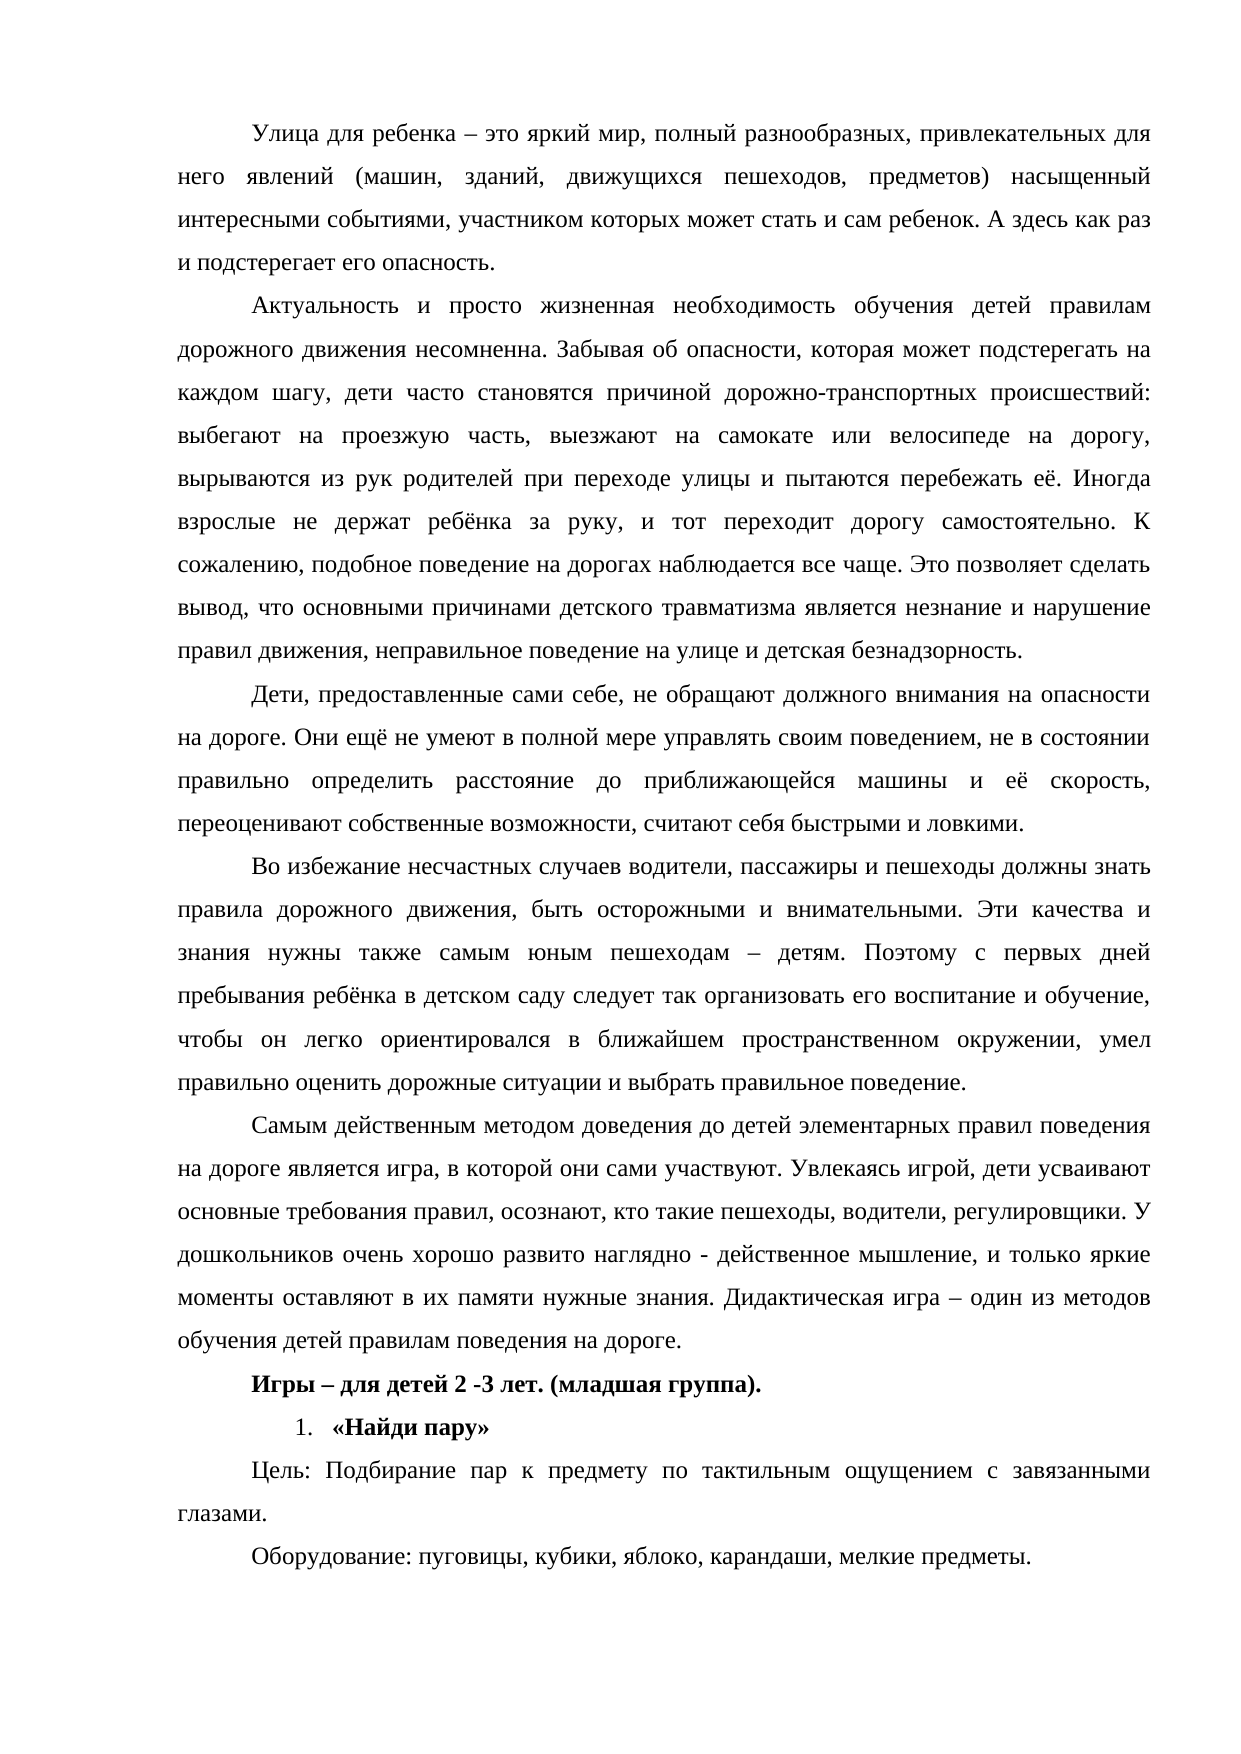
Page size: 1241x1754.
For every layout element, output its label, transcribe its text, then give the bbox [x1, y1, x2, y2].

text Игры – для детей 2 -3 лет. (младшая группа). [177, 1369, 1152, 1397]
text Актуальность и просто жизненная необходимость обучения детей правилам дорожного движения несомненна. Забывая об опасности, которая может подстерегать на каждом шагу, дети часто становятся причиной дорожно-транспортных происшествий: выбегают на проезжую часть, выезжают на самокате или велосипеде на дорогу, вырываются из рук родителей при переходе улицы и пытаются перебежать её. Иногда взрослые не держат ребёнка за руку, и тот переходит дорогу самостоятельно. К сожалению, подобное поведение на дорогах наблюдается все чаще. Это позволяет сделать вывод, что основными причинами детского травматизма является незнание и нарушение правил движения, неправильное поведение на улице и детская безнадзорность. [177, 291, 1152, 664]
text Оборудование: пуговицы, кубики, яблоко, карандаши, мелкие предметы. [177, 1541, 1152, 1570]
text Самым действенным методом доведения до детей элементарных правил поведения на дороге является игра, в которой они сами участвуют. Увлекаясь игрой, дети усваивают основные требования правил, осознают, кто такие пешеходы, водители, регулировщики. У дошкольников очень хорошо развито наглядно - действенное мышление, и только яркие моменты оставляют в их памяти нужные знания. Дидактическая игра – один из методов обучения детей правилам поведения на дороге. [177, 1110, 1152, 1354]
text Улица для ребенка – это яркий мир, полный разнообразных, привлекательных для него явлений (машин, зданий, движущихся пешеходов, предметов) насыщенный интересными событиями, участником которых может стать и сам ребенок. А здесь как раз и подстерегает его опасность. [177, 118, 1152, 276]
text Дети, предоставленные сами себе, не обращают должного внимания на опасности на дороге. Они ещё не умеют в полной мере управлять своим поведением, не в состоянии правильно определить расстояние до приближающейся машины и её скорость, переоценивают собственные возможности, считают себя быстрыми и ловкими. [177, 679, 1152, 837]
text Цель: Подбирание пар к предмету по тактильным ощущением с завязанными глазами. [177, 1455, 1152, 1527]
text Во избежание несчастных случаев водители, пассажиры и пешеходы должны знать правила дорожного движения, быть осторожными и внимательными. Эти качества и знания нужны также самым юным пешеходам – детям. Поэтому с первых дней пребывания ребёнка в детском саду следует так организовать его воспитание и обучение, чтобы он легко ориентировался в ближайшем пространственном окружении, умел правильно оценить дорожные ситуации и выбрать правильное поведение. [177, 851, 1152, 1096]
list «Найди пару» [294, 1412, 1152, 1441]
